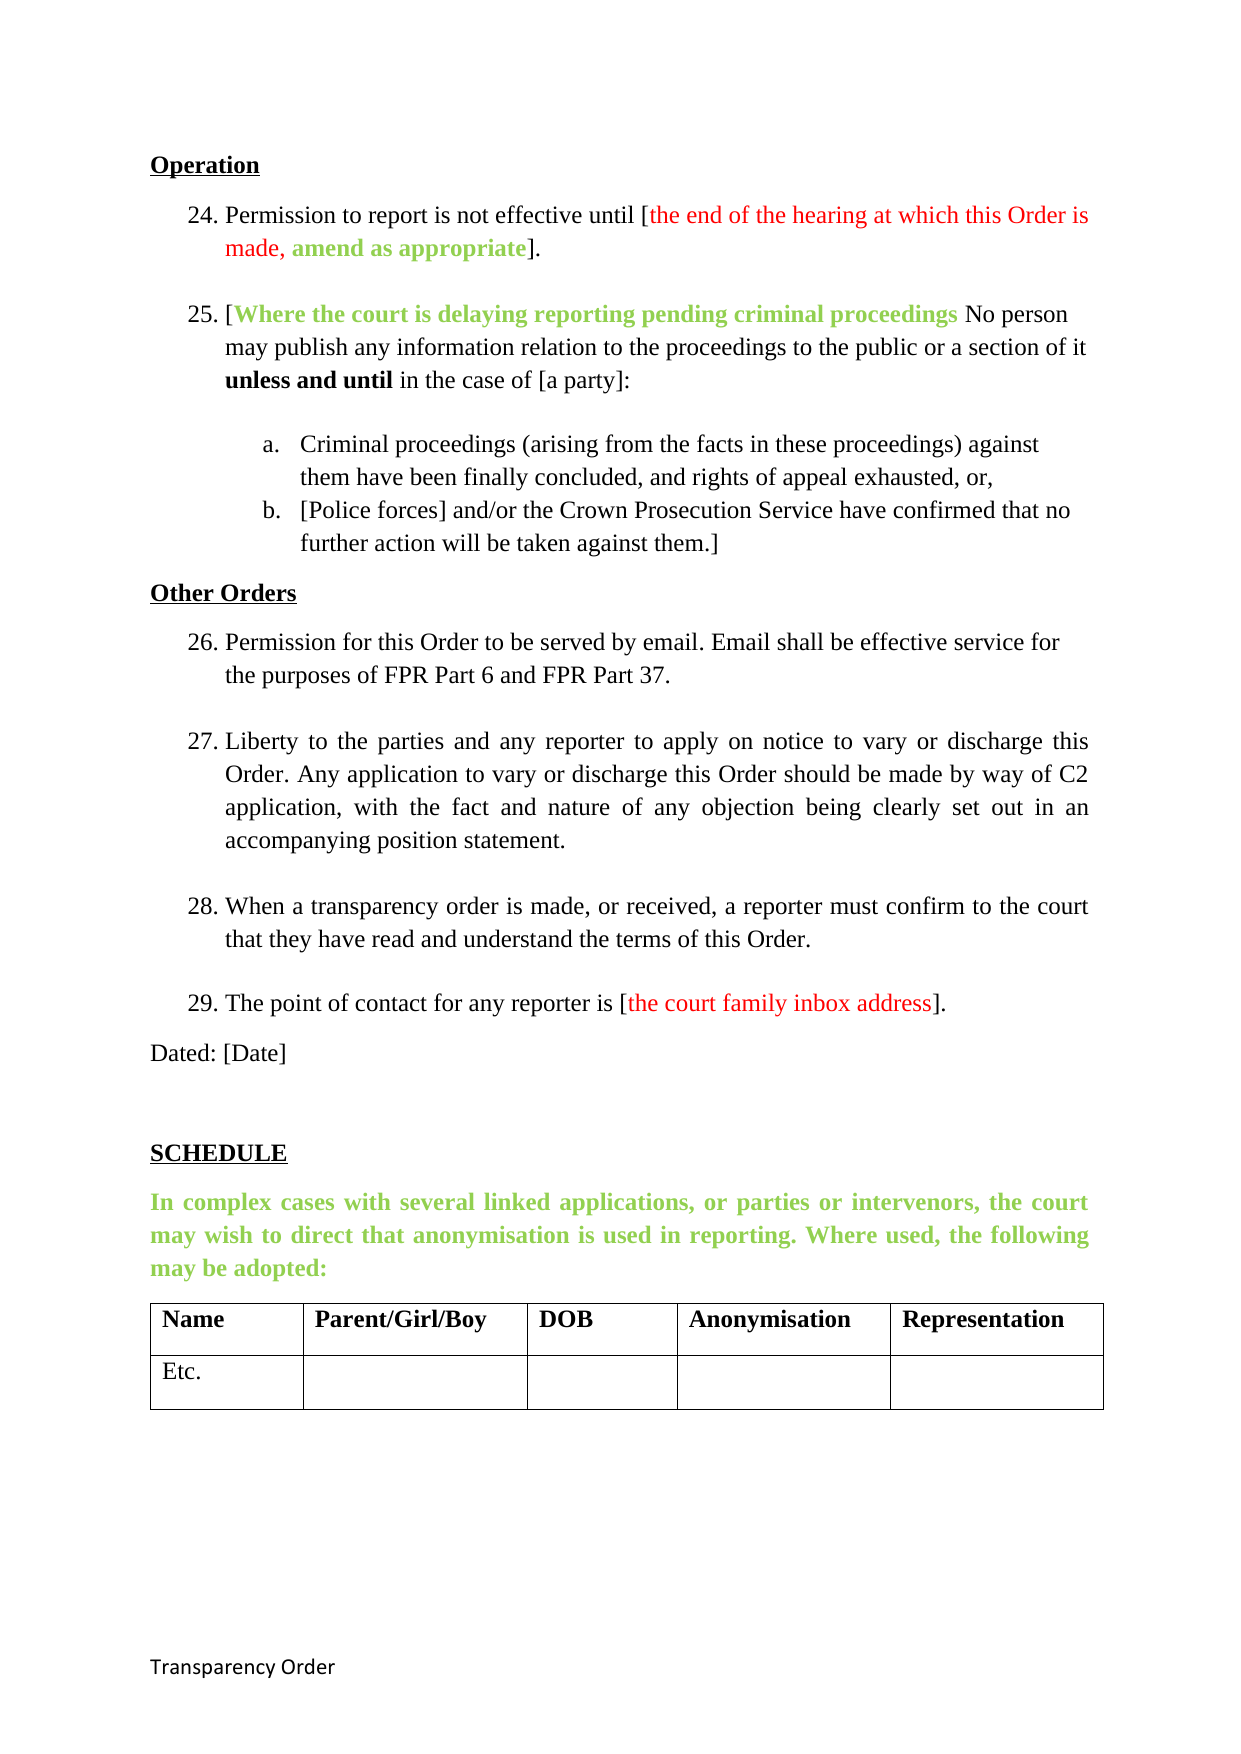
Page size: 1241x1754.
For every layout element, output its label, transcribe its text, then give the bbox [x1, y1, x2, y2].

text Dated: [Date] [150, 1038, 1090, 1067]
table_header DOB [528, 1304, 677, 1355]
text SCHEDULE [150, 1138, 1090, 1166]
table_header Parent/Girl/Boy [304, 1304, 527, 1355]
table_cell [528, 1356, 677, 1409]
table_header Anonymisation [678, 1304, 890, 1355]
text Other Orders [150, 578, 1090, 606]
list [Police forces] and/or the Crown Prosecution Service have confirmed that no further action will be taken against them.] [262, 495, 1090, 557]
text Operation [150, 150, 1090, 179]
list Permission for this Order to be served by email. Email shall be effective service for the purposes of FPR Part 6 and FPR Part 37. [187, 627, 1090, 689]
table_header Representation [891, 1304, 1103, 1355]
list Permission to report is not effective until [the end of the hearing at which this Order is made, amend as appropriate]. [187, 200, 1090, 261]
list [Where the court is delaying reporting pending criminal proceedings No person may publish any information relation to the proceedings to the public or a section of it unless and until in the case of [a party]: [187, 299, 1090, 393]
table_cell [304, 1356, 527, 1409]
table_header Name [151, 1304, 303, 1355]
text In complex cases with several linked applications, or parties or intervenors, the court may wish to direct that anonymisation is used in reporting. Where used, the following may be adopted: [150, 1187, 1090, 1282]
table_cell [678, 1356, 890, 1409]
table_cell [891, 1356, 1103, 1409]
list Criminal proceedings (arising from the facts in these proceedings) against them have been finally concluded, and rights of appeal exhausted, or, [262, 429, 1090, 491]
table_cell Etc. [151, 1356, 303, 1409]
list The point of contact for any reporter is [the court family inbox address]. [187, 988, 1090, 1017]
list When a transparency order is made, or received, a reporter must confirm to the court that they have read and understand the terms of this Order. [187, 891, 1090, 953]
list Liberty to the parties and any reporter to apply on notice to vary or discharge this Order. Any application to vary or discharge this Order should be made by way of C2 application, with the fact and nature of any objection being clearly set out in an accompanying position statement. [187, 726, 1090, 854]
